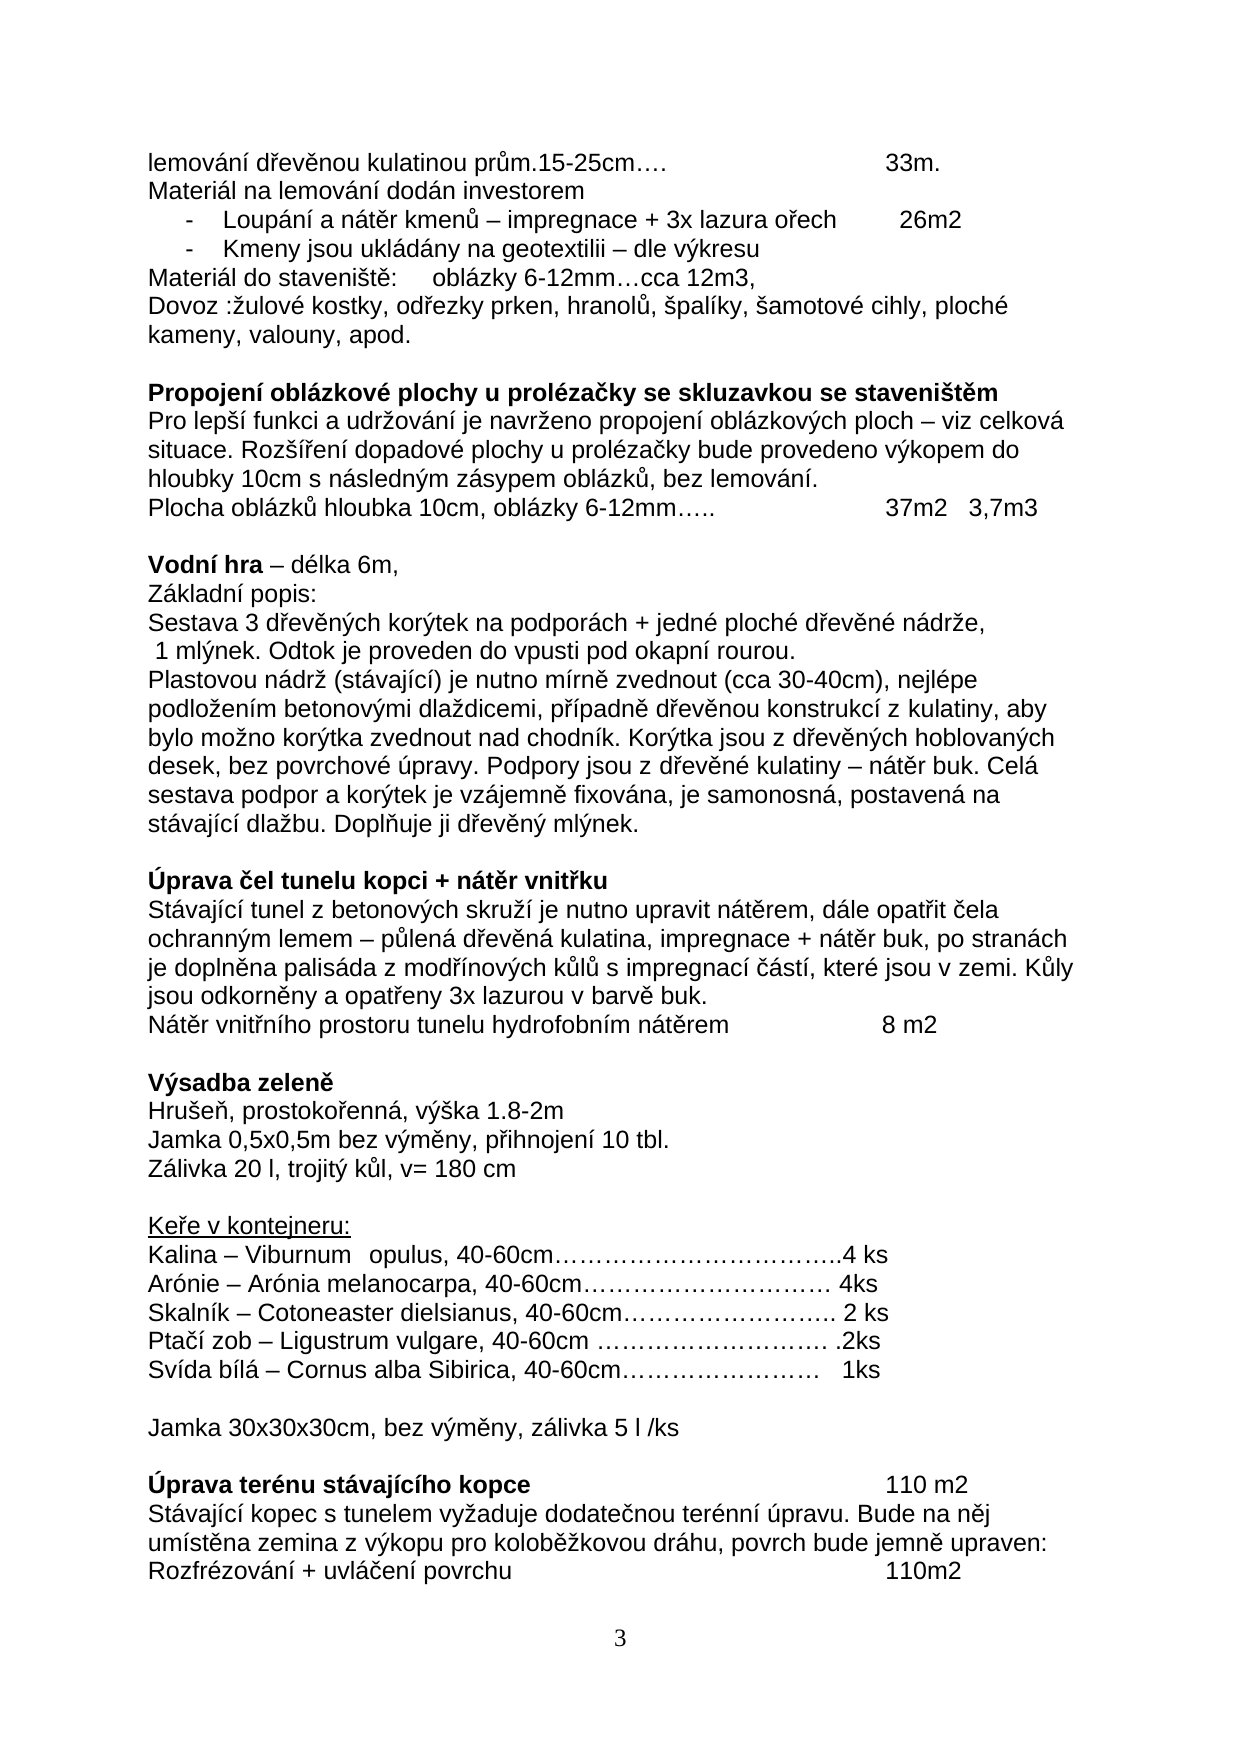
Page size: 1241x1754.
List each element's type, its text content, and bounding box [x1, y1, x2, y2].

text Úprava čel tunelu kopci + nátěr vnitřku [148, 866, 1093, 895]
text Zálivka 20 l, trojitý kůl, v= 180 cm [148, 1154, 1093, 1183]
text Svída bílá – Cornus alba Sibirica, 40-60cm…………………… 1ks [148, 1355, 1093, 1384]
text 1 mlýnek. Odtok je proveden do vpusti pod okapní rourou. [148, 636, 1093, 665]
text Materiál do staveniště: oblázky 6-12mm…cca 12m3, [148, 263, 1093, 291]
text Nátěr vnitřního prostoru tunelu hydrofobním nátěrem 8 m2 [148, 1010, 1093, 1039]
text Keře v kontejneru: [148, 1211, 1093, 1240]
text Propojení oblázkové plochy u prolézačky se skluzavkou se staveništěm [148, 378, 1093, 406]
list Kmeny jsou ukládány na geotextilii – dle výkresu [185, 234, 1093, 263]
list Loupání a nátěr kmenů – impregnace + 3x lazura ořech 26m2 [185, 205, 1093, 234]
text Sestava 3 dřevěných korýtek na podporách + jedné ploché dřevěné nádrže, [148, 608, 1093, 636]
text Výsadba zeleně [148, 1068, 1093, 1096]
text Stávající tunel z betonových skruží je nutno upravit nátěrem, dále opatřit čela ochranným lemem – půlená dřevěná kulatina, impregnace + nátěr buk, po stranách je doplněna palisáda z modřínových kůlů s impregnací částí, které jsou v zemi. Kůly jsou odkorněny a opatřeny 3x lazurou v barvě buk. [148, 895, 1093, 1010]
text lemování dřevěnou kulatinou prům.15-25cm…. 33m. [148, 148, 1093, 176]
text Ptačí zob – Ligustrum vulgare, 40-60cm ………………………. .2ks [148, 1326, 1093, 1355]
text Hrušeň, prostokořenná, výška 1.8-2m [148, 1096, 1093, 1125]
text Úprava terénu stávajícího kopce 110 m2 [148, 1470, 1093, 1499]
text Kalina – Viburnum opulus, 40-60cm……………………………..4 ks [148, 1240, 1093, 1269]
text Plocha oblázků hloubka 10cm, oblázky 6-12mm….. 37m2 3,7m3 [148, 493, 1093, 521]
text Základní popis: [148, 579, 1093, 608]
text Pro lepší funkci a udržování je navrženo propojení oblázkových ploch – viz celková situace. Rozšíření dopadové plochy u prolézačky bude provedeno výkopem do hloubky 10cm s následným zásypem oblázků, bez lemování. [148, 406, 1093, 493]
text Skalník – Cotoneaster dielsianus, 40-60cm…………………….. 2 ks [148, 1298, 1093, 1326]
text Dovoz :žulové kostky, odřezky prken, hranolů, špalíky, šamotové cihly, ploché kameny, valouny, apod. [148, 291, 1093, 349]
text Vodní hra – délka 6m, [148, 550, 1093, 579]
text Stávající kopec s tunelem vyžaduje dodatečnou terénní úpravu. Bude na něj umístěna zemina z výkopu pro koloběžkovou dráhu, povrch bude jemně upraven: [148, 1499, 1093, 1556]
text Rozfrézování + uvláčení povrchu 110m2 [148, 1556, 1093, 1585]
text Jamka 30x30x30cm, bez výměny, zálivka 5 l /ks [148, 1413, 1093, 1441]
text Plastovou nádrž (stávající) je nutno mírně zvednout (cca 30-40cm), nejlépe podložením betonovými dlaždicemi, případně dřevěnou konstrukcí z kulatiny, aby bylo možno korýtka zvednout nad chodník. Korýtka jsou z dřevěných hoblovaných desek, bez povrchové úpravy. Podpory jsou z dřevěné kulatiny – nátěr buk. Celá sestava podpor a korýtek je vzájemně fixována, je samonosná, postavená na stávající dlažbu. Doplňuje ji dřevěný mlýnek. [148, 665, 1093, 838]
text Arónie – Arónia melanocarpa, 40-60cm………………………… 4ks [148, 1269, 1093, 1298]
text Jamka 0,5x0,5m bez výměny, přihnojení 10 tbl. [148, 1125, 1093, 1154]
text Materiál na lemování dodán investorem [148, 176, 1093, 205]
